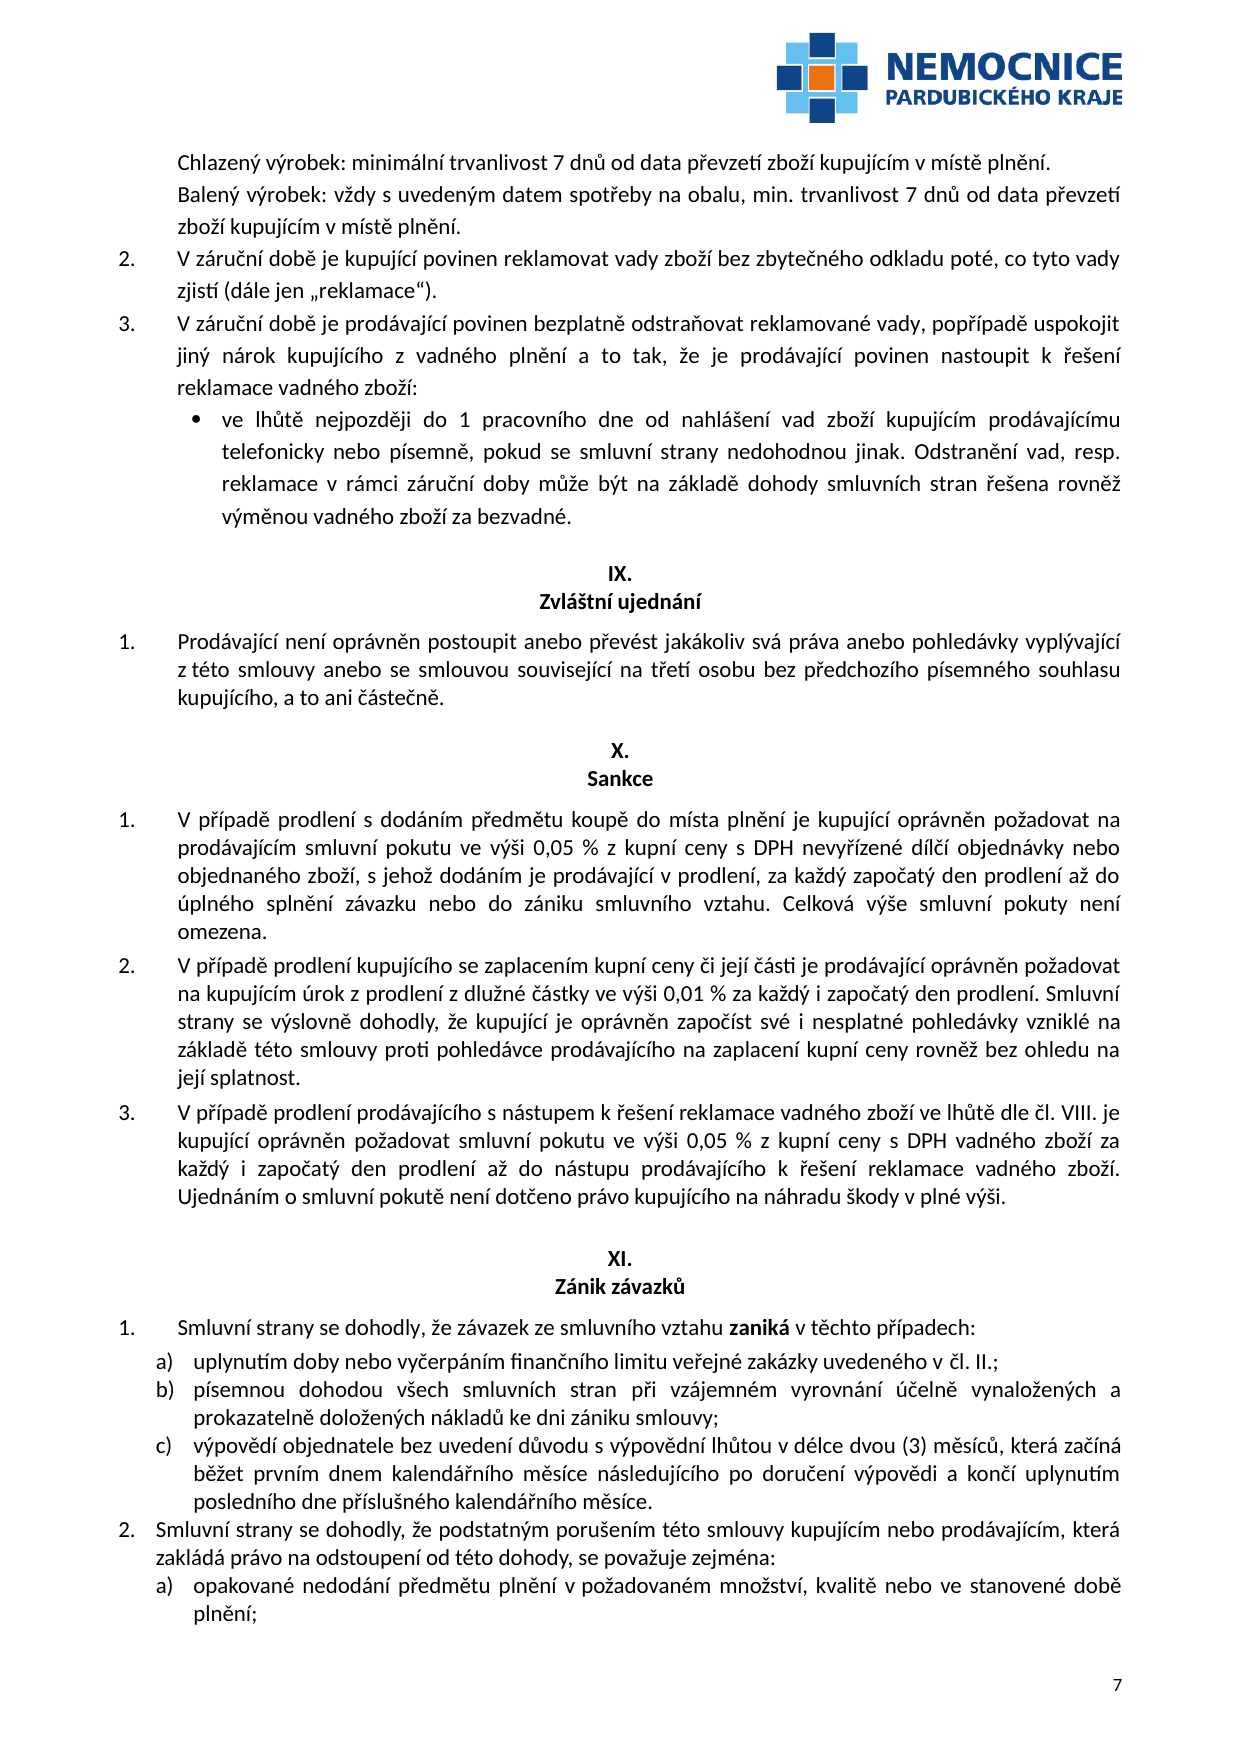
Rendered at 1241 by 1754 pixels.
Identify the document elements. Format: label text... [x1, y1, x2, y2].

list V případě prodlení prodávajícího s nástupem k řešení reklamace vadného zboží ve lhůtě dle čl. VIII. je kupující oprávněn požadovat smluvní pokutu ve výši 0,05 % z kupní ceny s DPH vadného zboží za každý i započatý den prodlení až do nástupu prodávajícího k řešení reklamace vadného zboží. Ujednáním o smluvní pokutě není dotčeno právo kupujícího na náhradu škody v plné výši. [118, 1098, 1122, 1210]
list Smluvní strany se dohodly, že podstatným porušením této smlouvy kupujícím nebo prodávajícím, která zakládá právo na odstoupení od této dohody, se považuje zejména: [118, 1515, 1122, 1571]
list opakované nedodání předmětu plnění v požadovaném množství, kvalitě nebo ve stanovené době plnění; [156, 1571, 1122, 1627]
text Zánik závazků [118, 1272, 1122, 1300]
picture [775, 31, 1123, 124]
text Sankce [118, 764, 1122, 793]
list uplynutím doby nebo vyčerpáním finančního limitu veřejné zakázky uvedeného v čl. II.; [156, 1347, 1122, 1375]
text 3. V záruční době je prodávající povinen bezplatně odstraňovat reklamované vady, popřípadě uspokojit jiný nárok kupujícího z vadného plnění a to tak, že je prodávající povinen nastoupit k řešení reklamace vadného zboží: [118, 309, 1122, 401]
list výpovědí objednatele bez uvedení důvodu s výpovědní lhůtou v délce dvou (3) měsíců, která začíná běžet prvním dnem kalendářního měsíce následujícího po doručení výpovědi a končí uplynutím posledního dne příslušného kalendářního měsíce. [156, 1431, 1122, 1515]
text IX. [118, 559, 1122, 587]
text Zvláštní ujednání [118, 587, 1122, 615]
text X. [118, 737, 1122, 764]
list písemnou dohodou všech smluvních stran při vzájemném vyrovnání účelně vynaložených a prokazatelně doložených nákladů ke dni zániku smlouvy; [156, 1375, 1122, 1431]
text 2. V záruční době je kupující povinen reklamovat vady zboží bez zbytečného odkladu poté, co tyto vady zjistí (dále jen „reklamace“). [118, 244, 1122, 304]
text XI. [118, 1244, 1122, 1272]
list Prodávající není oprávněn postoupit anebo převést jakákoliv svá práva anebo pohledávky vyplývající z této smlouvy anebo se smlouvou související na třetí osobu bez předchozího písemného souhlasu kupujícího, a to ani částečně. [118, 627, 1122, 712]
list ve lhůtě nejpozději do 1 pracovního dne od nahlášení vad zboží kupujícím prodávajícímu telefonicky nebo písemně, pokud se smluvní strany nedohodnou jinak. Odstranění vad, resp. reklamace v rámci záruční doby může být na základě dohody smluvních stran řešena rovněž výměnou vadného zboží za bezvadné. [192, 405, 1122, 530]
list Balený výrobek: vždy s uvedeným datem spotřeby na obalu, min. trvanlivost 7 dnů od data převzetí zboží kupujícím v místě plnění. [177, 180, 1122, 240]
list V případě prodlení s dodáním předmětu koupě do místa plnění je kupující oprávněn požadovat na prodávajícím smluvní pokutu ve výši 0,05 % z kupní ceny s DPH nevyřízené dílčí objednávky nebo objednaného zboží, s jehož dodáním je prodávající v prodlení, za každý započatý den prodlení až do úplného splnění závazku nebo do zániku smluvního vztahu. Celková výše smluvní pokuty není omezena. [118, 805, 1122, 945]
list V případě prodlení kupujícího se zaplacením kupní ceny či její části je prodávající oprávněn požadovat na kupujícím úrok z prodlení z dlužné částky ve výši 0,01 % za každý i započatý den prodlení. Smluvní strany se výslovně dohodly, že kupující je oprávněn započíst své i nesplatné pohledávky vzniklé na základě této smlouvy proti pohledávce prodávajícího na zaplacení kupní ceny rovněž bez ohledu na její splatnost. [118, 951, 1122, 1092]
list Chlazený výrobek: minimální trvanlivost 7 dnů od data převzetí zboží kupujícím v místě plnění. [177, 148, 1122, 176]
list Smluvní strany se dohodly, že závazek ze smluvního vztahu zaniká v těchto případech: [118, 1313, 1122, 1341]
